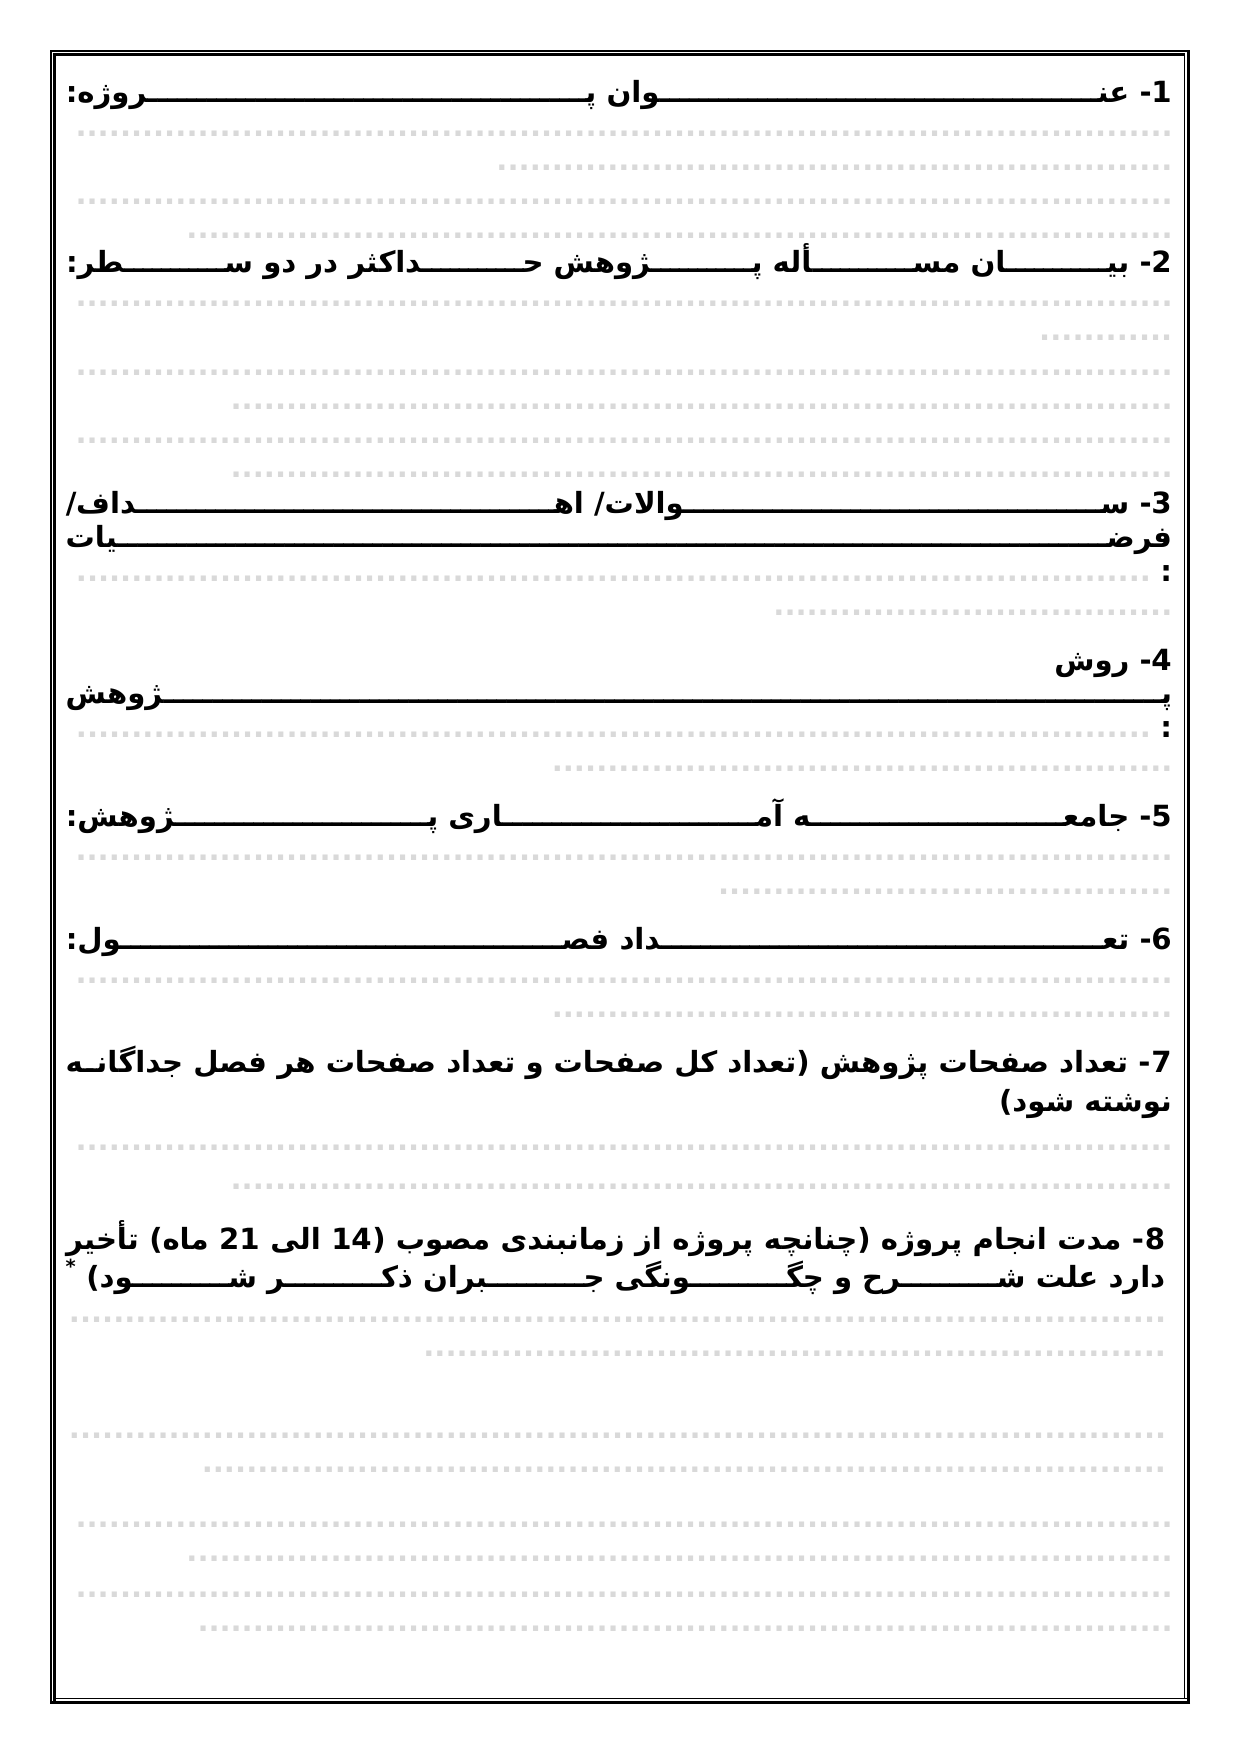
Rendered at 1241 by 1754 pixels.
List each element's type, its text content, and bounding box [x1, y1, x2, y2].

text ........................................................................................................................................................................................ [66, 1123, 1172, 1196]
text 4- روش پژوهش: ......................................................................................................................................................... [66, 643, 1172, 779]
text ........................................................................................................................................................................................ [66, 416, 1172, 484]
text ............................................................................................................................................................................................ [66, 177, 1172, 245]
text 3- سوالات/ اهداف/ فرضیات: ..................................................................................................................................... [66, 486, 1172, 622]
text 8- مدت انجام پروژه (چنانچه پروژه از زمانبندی مصوب (14 الی 21 ماه) تأخیر دارد علت شرح و چگونگی جبران ذکر شود) * ...................................................................................................................................................................... [66, 1222, 1165, 1363]
text ........................................................................................................................................................................................ [66, 348, 1172, 416]
text 1- عنوان پروژه: ................................................................................................................................................................ [66, 75, 1172, 177]
text ........................................................................................................................................................................................... [66, 1570, 1172, 1638]
text 7- تعداد صفحات پژوهش (تعداد کل صفحات و تعداد صفحات هر فصل جداگانه نوشته شود) [66, 1045, 1172, 1118]
text 6- تعداد فصول: ........................................................................................................................................................... [66, 922, 1172, 1024]
text 2- بیان مسأله پژوهش حداکثر در دو سطر: ............................................................................................................... [66, 246, 1172, 348]
text 5- جامعه آماری پژوهش: ............................................................................................................................................ [66, 799, 1172, 901]
text ............................................................................................................................................................................................ [66, 1500, 1172, 1568]
